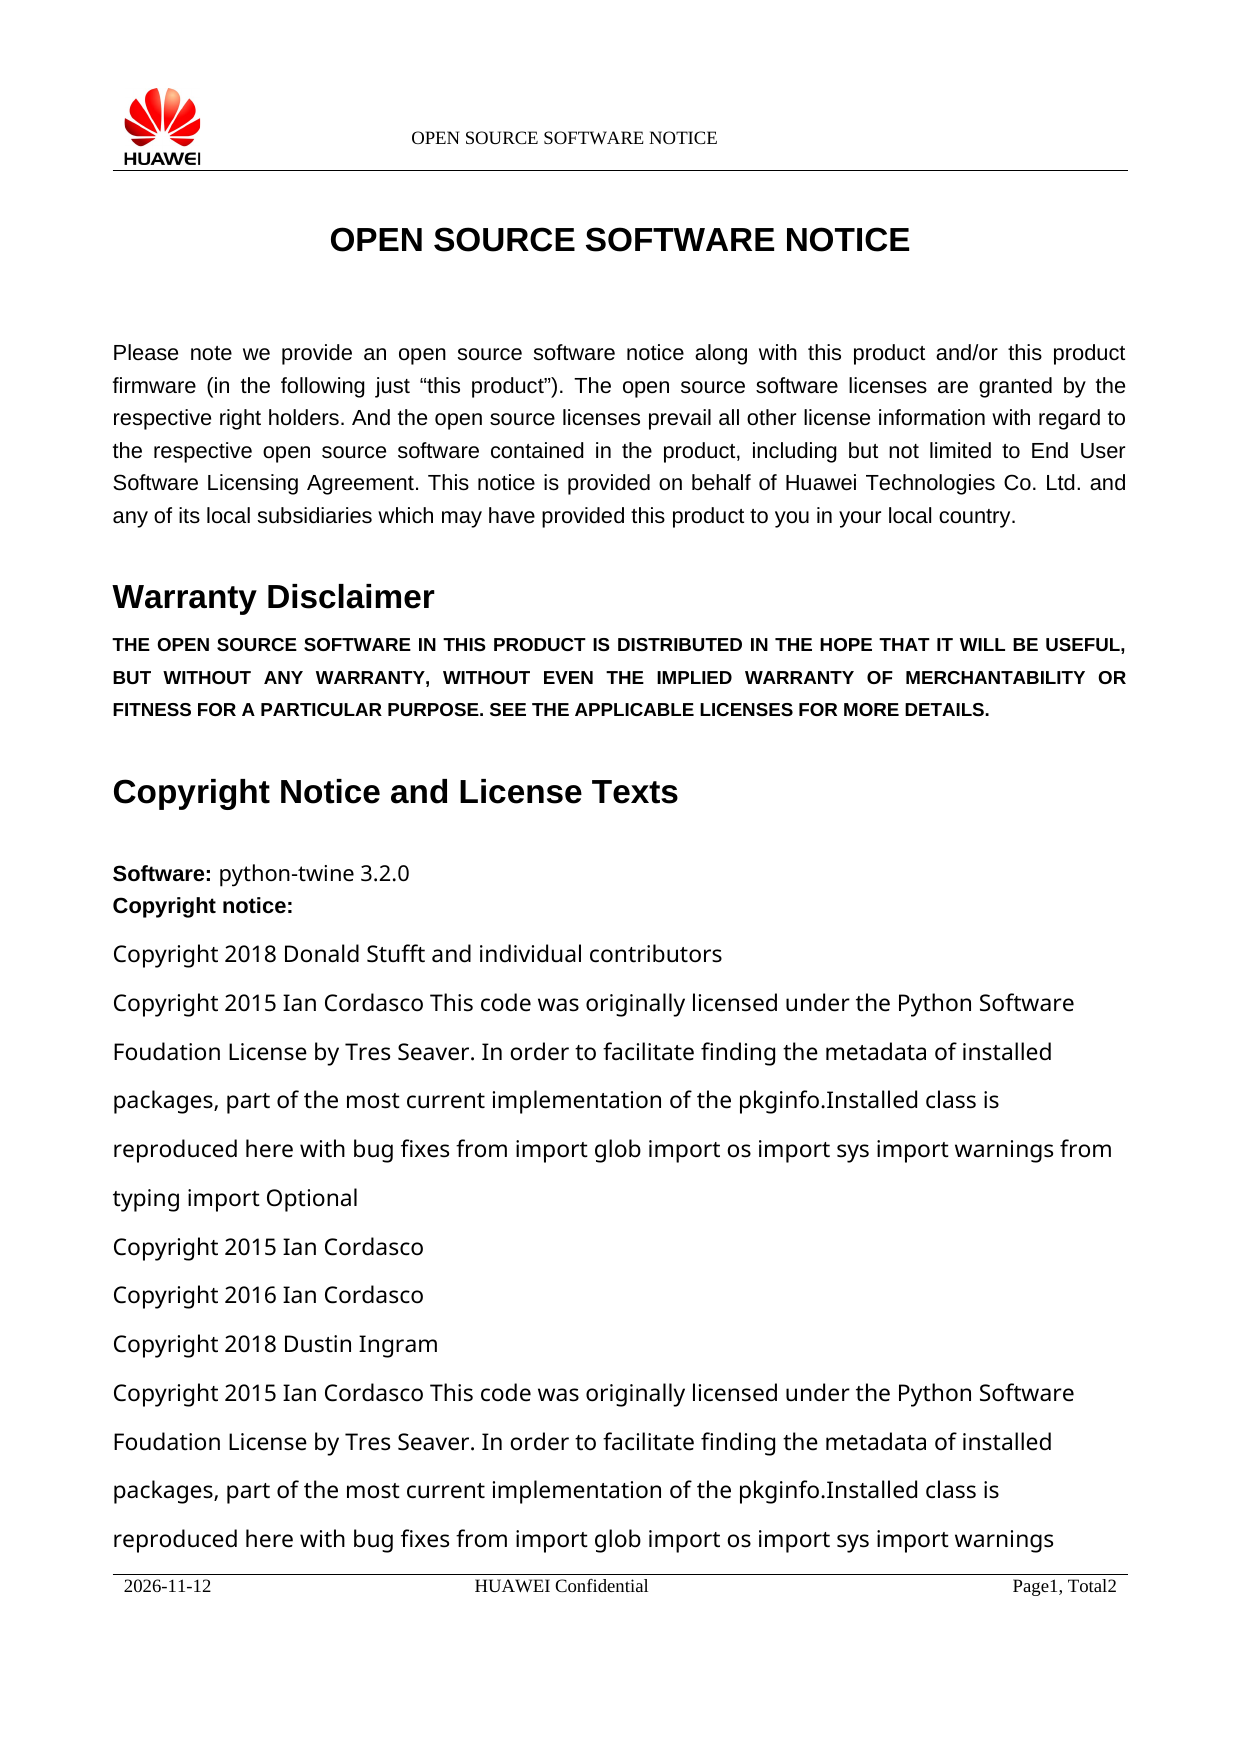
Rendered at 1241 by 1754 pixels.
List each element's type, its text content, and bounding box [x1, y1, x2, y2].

text Please note we provide an open source software notice along with this product and/or this product firmware (in the following just “this product”). The open source software licenses are granted by the respective right holders. And the open source licenses prevail all other license information with regard to the respective open source software contained in the product, including but not limited to End User Software Licensing Agreement. This notice is provided on behalf of Huawei Technologies Co. Ltd. and any of its local subsidiaries which may have provided this product to you in your local country. [112, 336, 1128, 531]
picture [124, 88, 201, 165]
title Software: python-twine 3.2.0 [112, 856, 1128, 889]
text The open source software in this product is distributed in the hope that it will be useful, but WITHOUT ANY WARRANTY, without even the implied warranty of MERCHANTABILITY or FITNESS FOR A PARTICULAR PURPOSE. See the applicable licenses for more details. [112, 629, 1128, 726]
text Copyright Notice and License Texts [112, 759, 1128, 824]
text OPEN SOURCE SOFTWARE NOTICE [112, 206, 1128, 271]
text Warranty Disclaimer [112, 564, 1128, 629]
